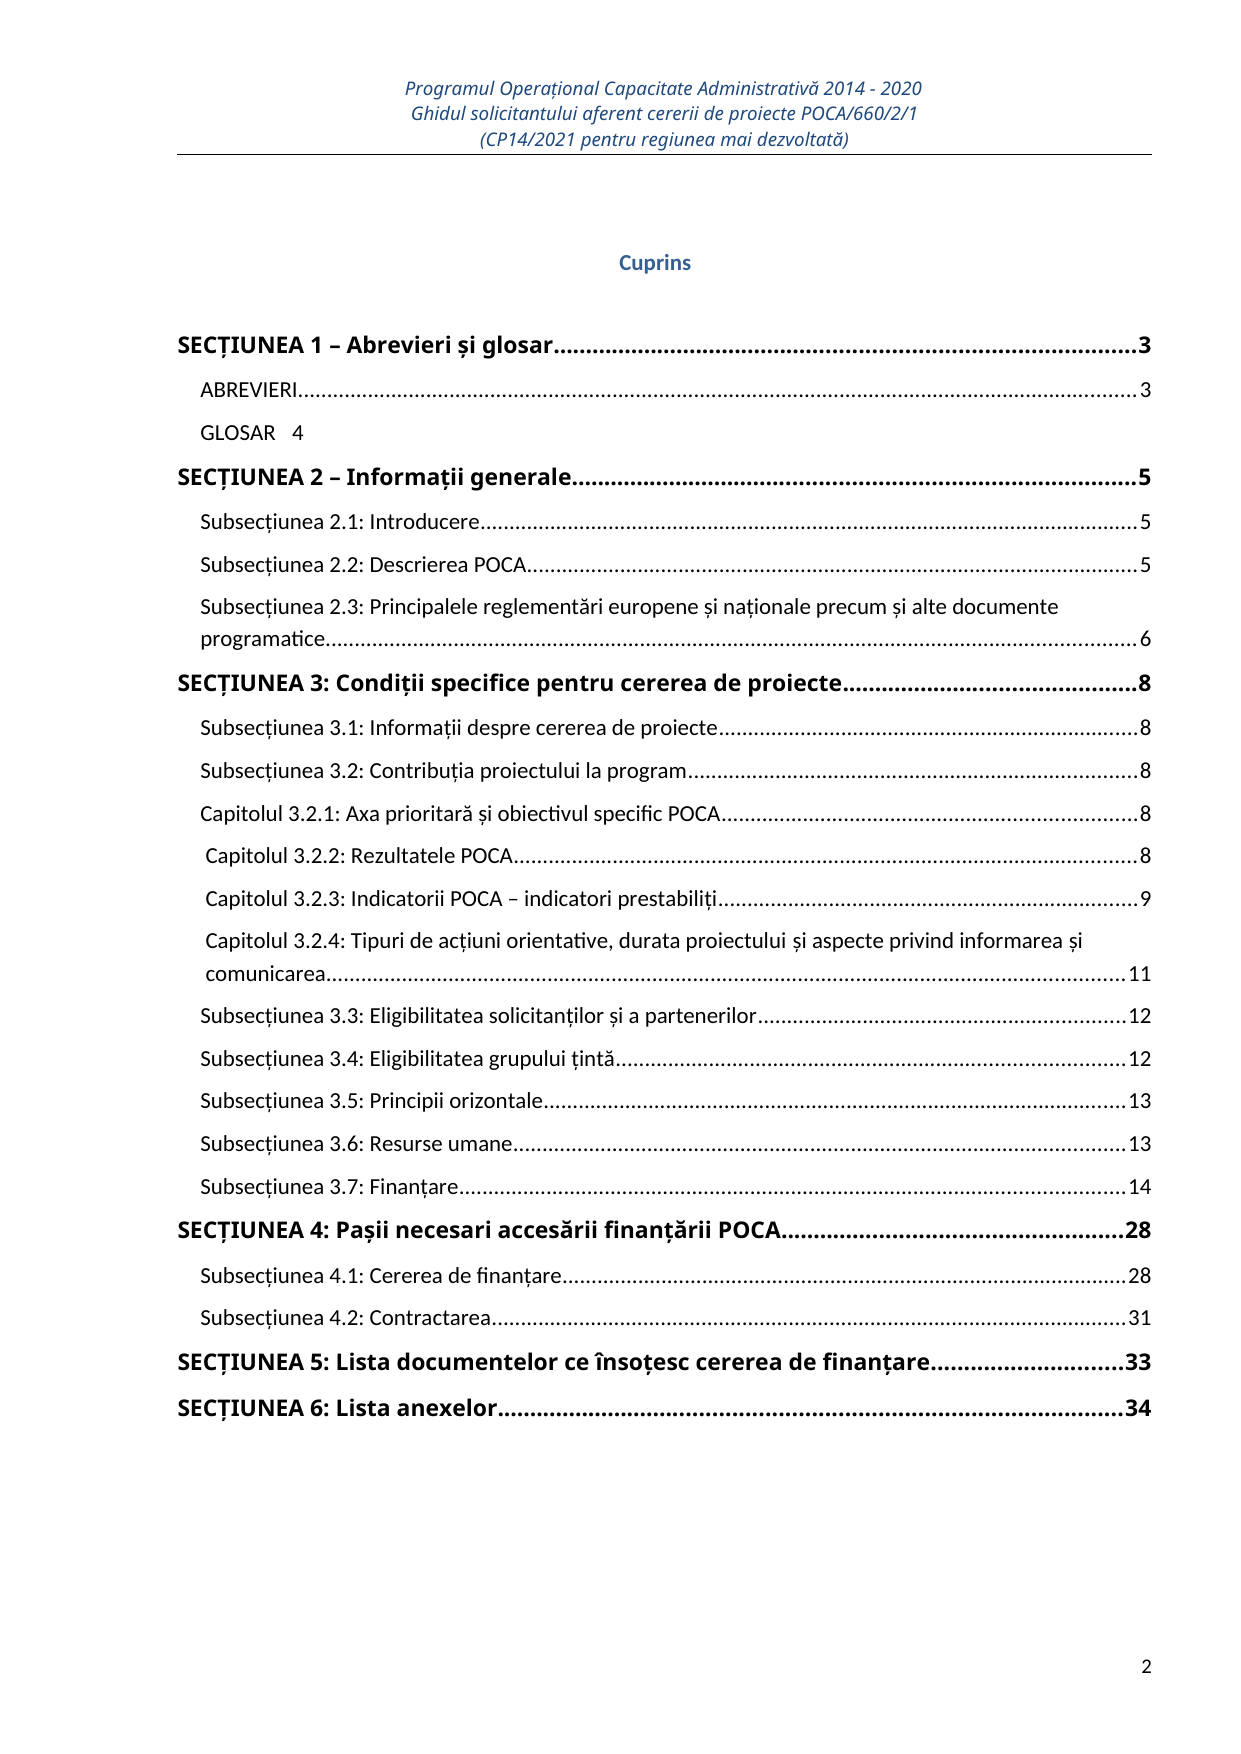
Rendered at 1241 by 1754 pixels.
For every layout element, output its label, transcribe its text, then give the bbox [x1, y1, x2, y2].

text Capitolul 3.2.3: Indicatorii POCA – indicatori prestabiliți 9 [205, 884, 1152, 912]
text Subsecțiunea 4.2: Contractarea 31 [200, 1303, 1152, 1331]
text Subsecțiunea 3.6: Resurse umane 13 [200, 1129, 1152, 1157]
text Subsecțiunea 3.1: Informații despre cererea de proiecte 8 [200, 713, 1152, 742]
text Capitolul 3.2.4: Tipuri de acțiuni orientative, durata proiectului şi aspecte privind informarea şi comunicarea 11 [205, 927, 1152, 987]
text Subsecțiunea 3.5: Principii orizontale 13 [200, 1087, 1152, 1114]
text SECȚIUNEA 1 – Abrevieri și glosar 3 [177, 329, 1152, 361]
text SECȚIUNEA 5: Lista documentelor ce însoțesc cererea de finanțare 33 [177, 1346, 1152, 1377]
text Subsecțiunea 2.3: Principalele reglementări europene și naționale precum și alte documente programatice 6 [200, 592, 1152, 653]
text Subsecțiunea 3.7: Finanțare 14 [200, 1172, 1152, 1200]
text Subsecțiunea 3.2: Contribuția proiectului la program 8 [200, 756, 1152, 784]
text Subsecțiunea 3.3: Eligibilitatea solicitanților și a partenerilor 12 [200, 1001, 1152, 1029]
text SECȚIUNEA 4: Pașii necesari accesării finanțării POCA 28 [177, 1214, 1152, 1246]
text SECȚIUNEA 3: Condiții specifice pentru cererea de proiecte 8 [177, 667, 1152, 698]
text Capitolul 3.2.1: Axa prioritară și obiectivul specific POCA 8 [200, 799, 1152, 827]
text Capitolul 3.2.2: Rezultatele POCA 8 [205, 841, 1152, 869]
text GLOSAR 4 [200, 418, 1152, 446]
text ABREVIERI 3 [200, 376, 1152, 404]
text Subsecțiunea 2.1: Introducere 5 [200, 507, 1152, 535]
text Subsecțiunea 4.1: Cererea de finanțare 28 [200, 1261, 1152, 1289]
text Subsecțiunea 2.2: Descrierea POCA 5 [200, 550, 1152, 578]
text Subsecțiunea 3.4: Eligibilitatea grupului țintă 12 [200, 1044, 1152, 1072]
subtitle Cuprins [158, 248, 1152, 276]
text SECȚIUNEA 2 – Informații generale 5 [177, 461, 1152, 492]
text SECȚIUNEA 6: Lista anexelor 34 [177, 1392, 1152, 1423]
